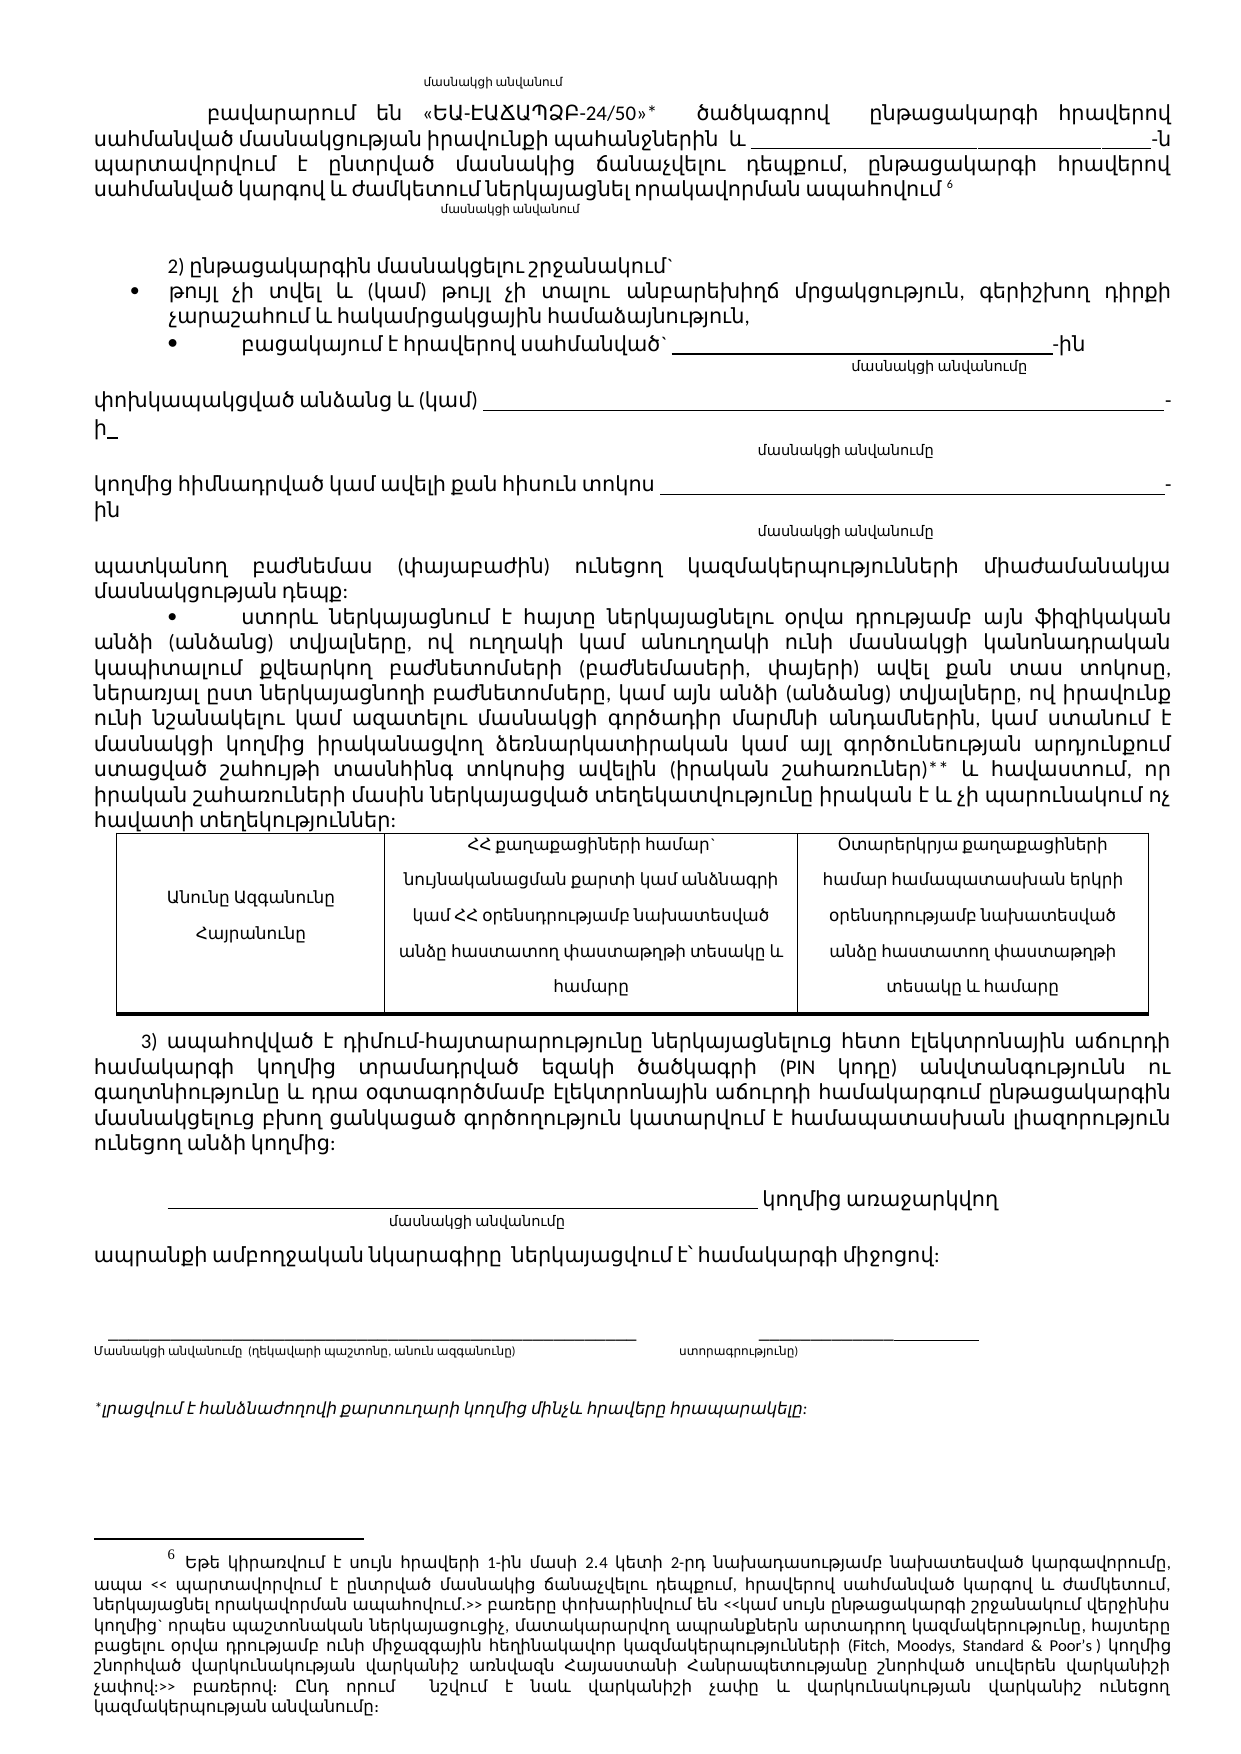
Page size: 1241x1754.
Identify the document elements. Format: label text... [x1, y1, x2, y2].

text պատկանող բաժնեմաս (փայաբաժին) ունեցող կազմակերպությունների միաժամանակյա մասնակցության դեպք: [94, 553, 1171, 604]
list ստորև ներկայացնում է հայտը ներկայացնելու օրվա դրությամբ այն ֆիզիկական անձի (անձանց) տվյալները, ով ուղղակի կամ անուղղակի ունի մասնակցի կանոնադրական կապիտալում քվեարկող բաժնետոմսերի (բաժնեմասերի, փայերի) ավել քան տաս տոկոսը, ներառյալ ըստ ներկայացնողի բաժնետոմսերը, կամ այն անձի (անձանց) տվյալները, ով իրավունք ունի նշանակելու կամ ազատելու մասնակցի գործադիր մարմնի անդամներին, կամ ստանում է մասնակցի կողմից իրականացվող ձեռնարկատիրական կամ այլ գործունեության արդյունքում ստացված շահույթի տասնհինգ տոկոսից ավելին (իրական շահառուներ)** և հավաստում, որ իրական շահառուների մասին ներկայացված տեղեկատվությունը իրական է և չի պարունակում ոչ հավատի տեղեկություններ: [94, 604, 1171, 833]
text մասնակցի անվանումը [94, 522, 1171, 553]
text բավարարում են «ԵԱ-ԷԱՃԱՊՁԲ-24/50»* ծածկագրով ընթացակարգի հրավերով սահմանված մասնակցության իրավունքի պահանջներին և -ն պարտավորվում է ընտրված մասնակից ճանաչվելու դեպքում, ընթացակարգի հրավերով սահմանված կարգով և ժամկետում ներկայացնել որակավորման ապահովում [94, 100, 1171, 202]
text մասնակցի անվանում [94, 202, 1171, 227]
text մասնակցի անվանումը [94, 357, 1171, 388]
table_header ՀՀ քաղաքացիների համար` նույնականացման քարտի կամ անձնագրի կամ ՀՀ օրենսդրությամբ նախատեսված անձը հաստատող փաստաթղթի տեսակը և համարը [385, 834, 797, 1012]
list բացակայում է հրավերով սահմանված` -ին [94, 329, 1171, 357]
text ապրանքի ամբողջական նկարագիրը ներկայացվում է՝ համակարգի միջոցով: [94, 1242, 1171, 1268]
text մասնակցի անվանումը [94, 1212, 1171, 1242]
table_header Օտարերկրյա քաղաքացիների համար համապատասխան երկրի օրենսդրությամբ նախատեսված անձը հաստատող փաստաթղթի տեսակը և համարը [798, 834, 1148, 1012]
text փոխկապակցված անձանց և (կամ) -ի [94, 388, 1171, 441]
text կողմից առաջարկվող [94, 1186, 1171, 1212]
text 2) ընթացակարգին մասնակցելու շրջանակում` [94, 253, 1171, 278]
text մասնակցի անվանումը [94, 441, 1171, 472]
text կողմից հիմնադրված կամ ավելի քան հիսուն տոկոս -ին [94, 472, 1171, 522]
text 3) ապահովված է դիմում-հայտարարությունը ներկայացնելուց հետո էլեկտրոնային աճուրդի համակարգի կողմից տրամադրված եզակի ծածկագրի (PIN կոդը) անվտանգությունն ու գաղտնիությունը և դրա օգտագործմամբ էլեկտրոնային աճուրդի համակարգում ընթացակարգին մասնակցելուց բխող ցանկացած գործողություն կատարվում է համապատասխան լիազորություն ունեցող անձի կողմից: [94, 1029, 1171, 1156]
list թույլ չի տվել և (կամ) թույլ չի տալու անբարեխիղճ մրցակցություն, գերիշխող դիրքի չարաշահում և հակամրցակցային համաձայնություն, [131, 278, 1171, 329]
text մասնակցի անվանում [94, 75, 1171, 100]
text ___________________________________________________ _____________ Մասնակցի անվանումը (ղեկավարի պաշտոնը, անուն ազգանունը) ստորագրությունը) [94, 1318, 1171, 1369]
text *լրացվում է հանձնաժողովի քարտուղարի կողմից մինչև հրավերը հրապարակելը: [94, 1398, 1171, 1418]
table_header Անունը Ազգանունը Հայրանունը [117, 834, 384, 1012]
